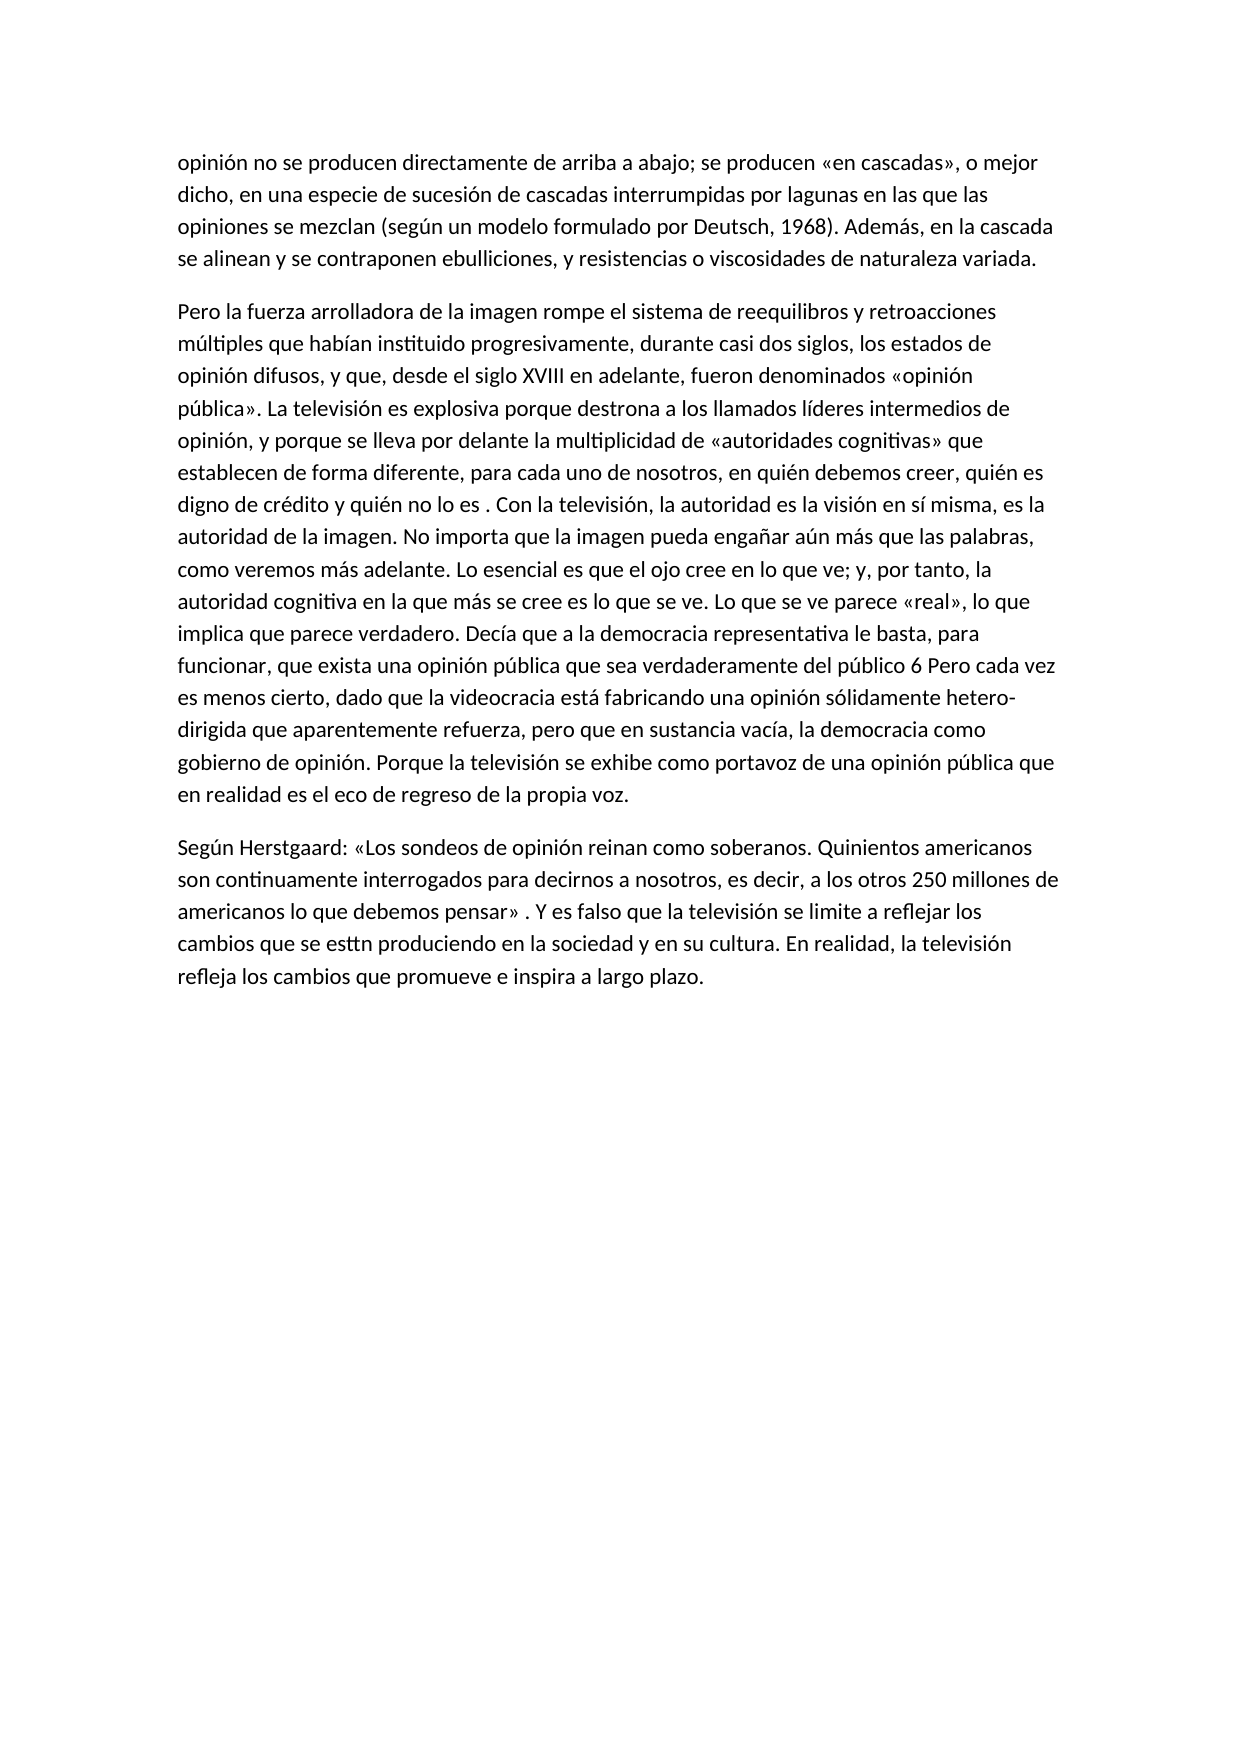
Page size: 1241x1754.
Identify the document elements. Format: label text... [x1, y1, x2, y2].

text Pero la fuerza arrolladora de la imagen rompe el sistema de reequilibros y retroacciones múltiples que habían instituido progresivamente, durante casi dos siglos, los estados de opinión difusos, y que, desde el siglo XVIII en adelante, fueron denominados «opinión pública». La televisión es explosiva porque destrona a los llamados líderes intermedios de opinión, y porque se lleva por delante la multiplicidad de «autoridades cognitivas» que establecen de forma diferente, para cada uno de nosotros, en quién debemos creer, quién es digno de crédito y quién no lo es . Con la televisión, la autoridad es la visión en sí misma, es la autoridad de la imagen. No importa que la imagen pueda engañar aún más que las palabras, como veremos más adelante. Lo esencial es que el ojo cree en lo que ve; y, por tanto, la autoridad cognitiva en la que más se cree es lo que se ve. Lo que se ve parece «real», lo que implica que parece verdadero. Decía que a la democracia representativa le basta, para funcionar, que exista una opinión pública que sea verdaderamente del público 6 Pero cada vez es menos cierto, dado que la videocracia está fabricando una opinión sólidamente hetero-dirigida que aparentemente refuerza, pero que en sustancia vacía, la democracia como gobierno de opinión. Porque la televisión se exhibe como portavoz de una opinión pública que en realidad es el eco de regreso de la propia voz. [177, 297, 1063, 808]
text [177, 148, 1063, 272]
text Según Herstgaard: «Los sondeos de opinión reinan como soberanos. Quinientos americanos son continuamente interrogados para decirnos a nosotros, es decir, a los otros 250 millones de americanos lo que debemos pensar» . Y es falso que la televisión se limite a reflejar los cambios que se esttn produciendo en la sociedad y en su cultura. En realidad, la televisión refleja los cambios que promueve e inspira a largo plazo. [177, 833, 1063, 990]
